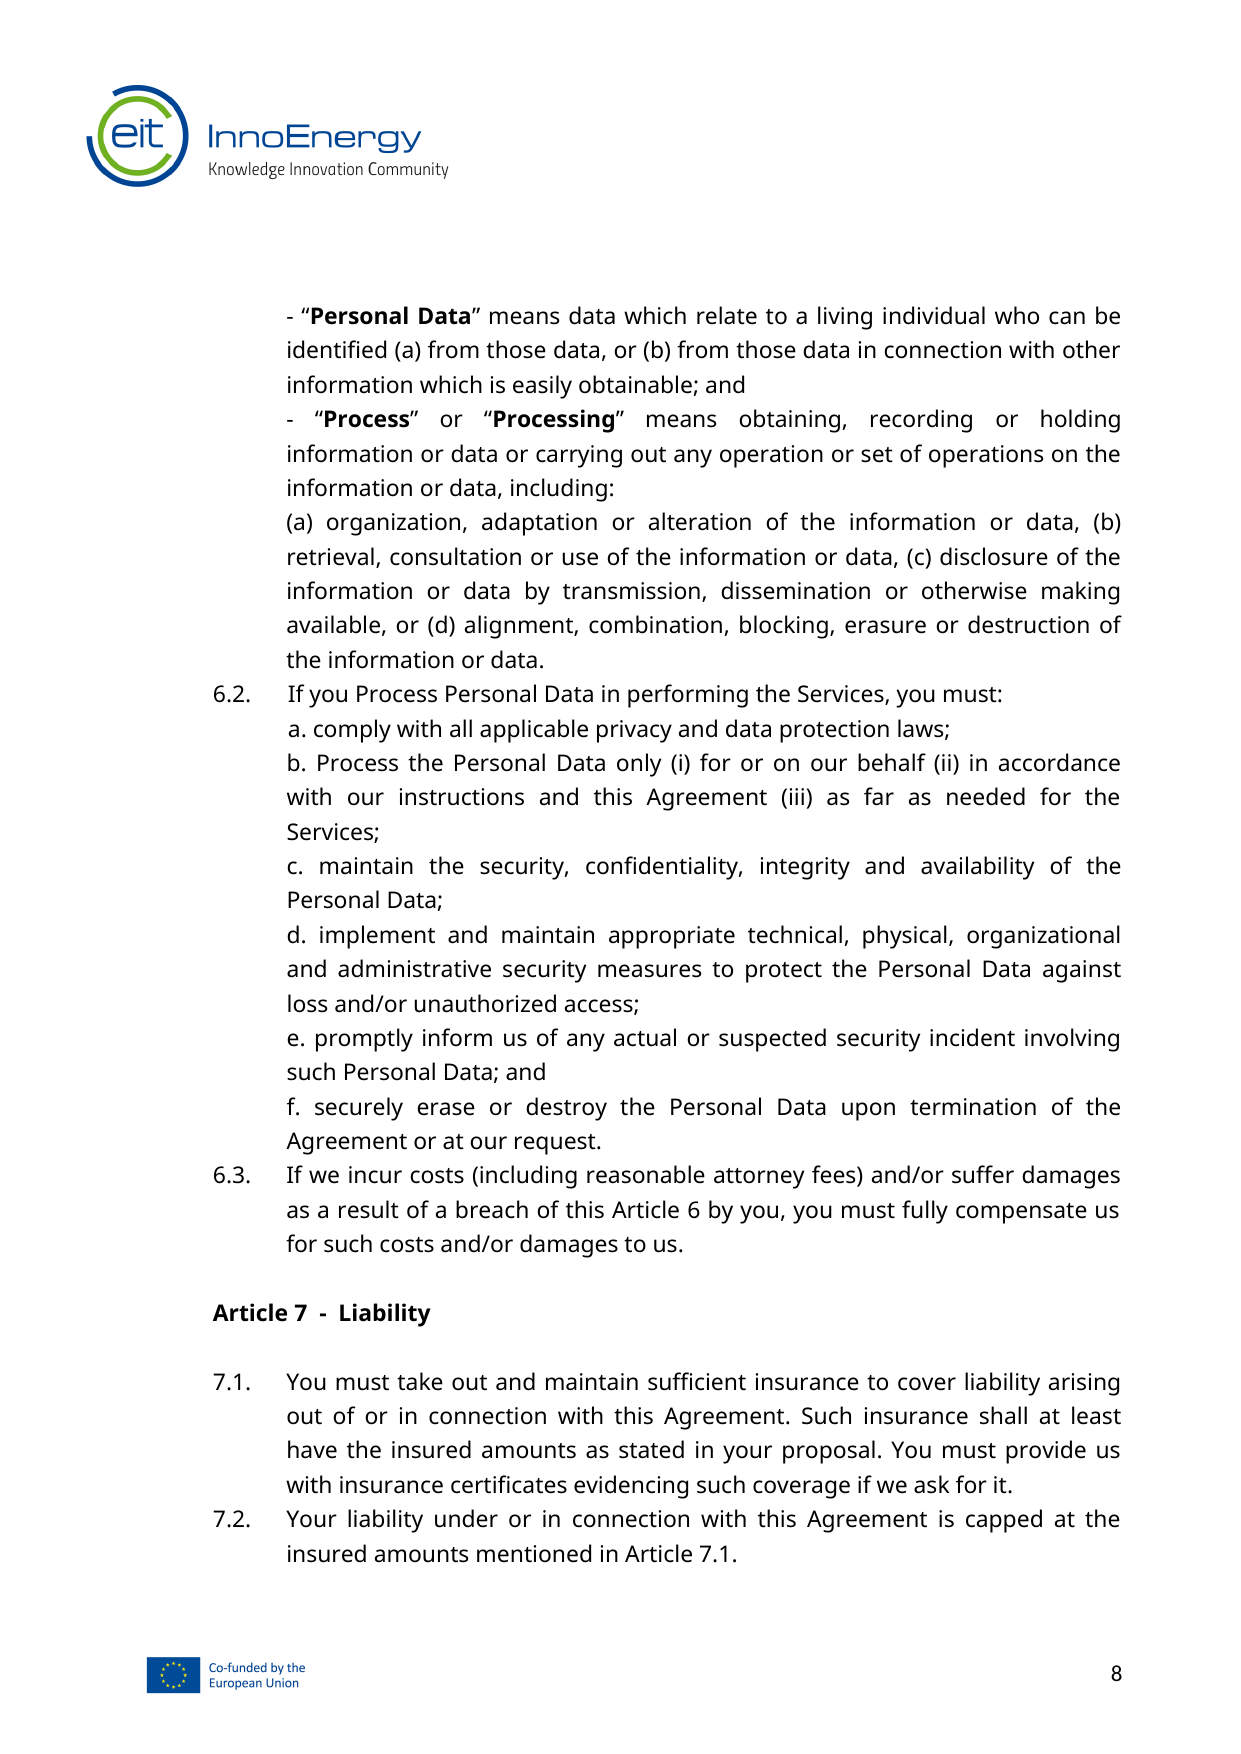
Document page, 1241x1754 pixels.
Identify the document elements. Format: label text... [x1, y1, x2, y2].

text Article 7 - Liability [213, 1297, 1122, 1328]
text - “Process” or “Processing” means obtaining, recording or holding information or data or carrying out any operation or set of operations on the information or data, including: [286, 403, 1122, 503]
text c. maintain the security, confidentiality, integrity and availability of the Personal Data; [286, 850, 1122, 916]
picture [139, 1650, 311, 1697]
text a. comply with all applicable privacy and data protection laws; [213, 712, 1122, 744]
text (a) organization, adaptation or alteration of the information or data, (b) retrieval, consultation or use of the information or data, (c) disclosure of the information or data by transmission, dissemination or otherwise making available, or (d) alignment, combination, blocking, erasure or destruction of the information or data. [286, 506, 1122, 675]
text 7.1. You must take out and maintain sufficient insurance to cover liability arising out of or in connection with this Agreement. Such insurance shall at least have the insured amounts as stated in your proposal. You must provide us with insurance certificates evidencing such coverage if we ask for it. [213, 1366, 1122, 1500]
text f. securely erase or destroy the Personal Data upon termination of the Agreement or at our request. [286, 1091, 1122, 1156]
text e. promptly inform us of any actual or suspected security incident involving such Personal Data; and [286, 1022, 1122, 1087]
text 7.2. Your liability under or in connection with this Agreement is capped at the insured amounts mentioned in Article 7.1. [213, 1503, 1122, 1569]
text 6.2. If you Process Personal Data in performing the Services, you must: [213, 678, 1122, 709]
text b. Process the Personal Data only (i) for or on our behalf (ii) in accordance with our instructions and this Agreement (iii) as far as needed for the Services; [286, 747, 1122, 847]
text 6.3. If we incur costs (including reasonable attorney fees) and/or suffer damages as a result of a breach of this Article 6 by you, you must fully compensate us for such costs and/or damages to us. [213, 1159, 1122, 1259]
text d. implement and maintain appropriate technical, physical, organizational and administrative security measures to protect the Personal Data against loss and/or unauthorized access; [286, 919, 1122, 1019]
picture [5, 0, 1241, 300]
text - “Personal Data” means data which relate to a living individual who can be identified (a) from those data, or (b) from those data in connection with other information which is easily obtainable; and [286, 300, 1122, 400]
